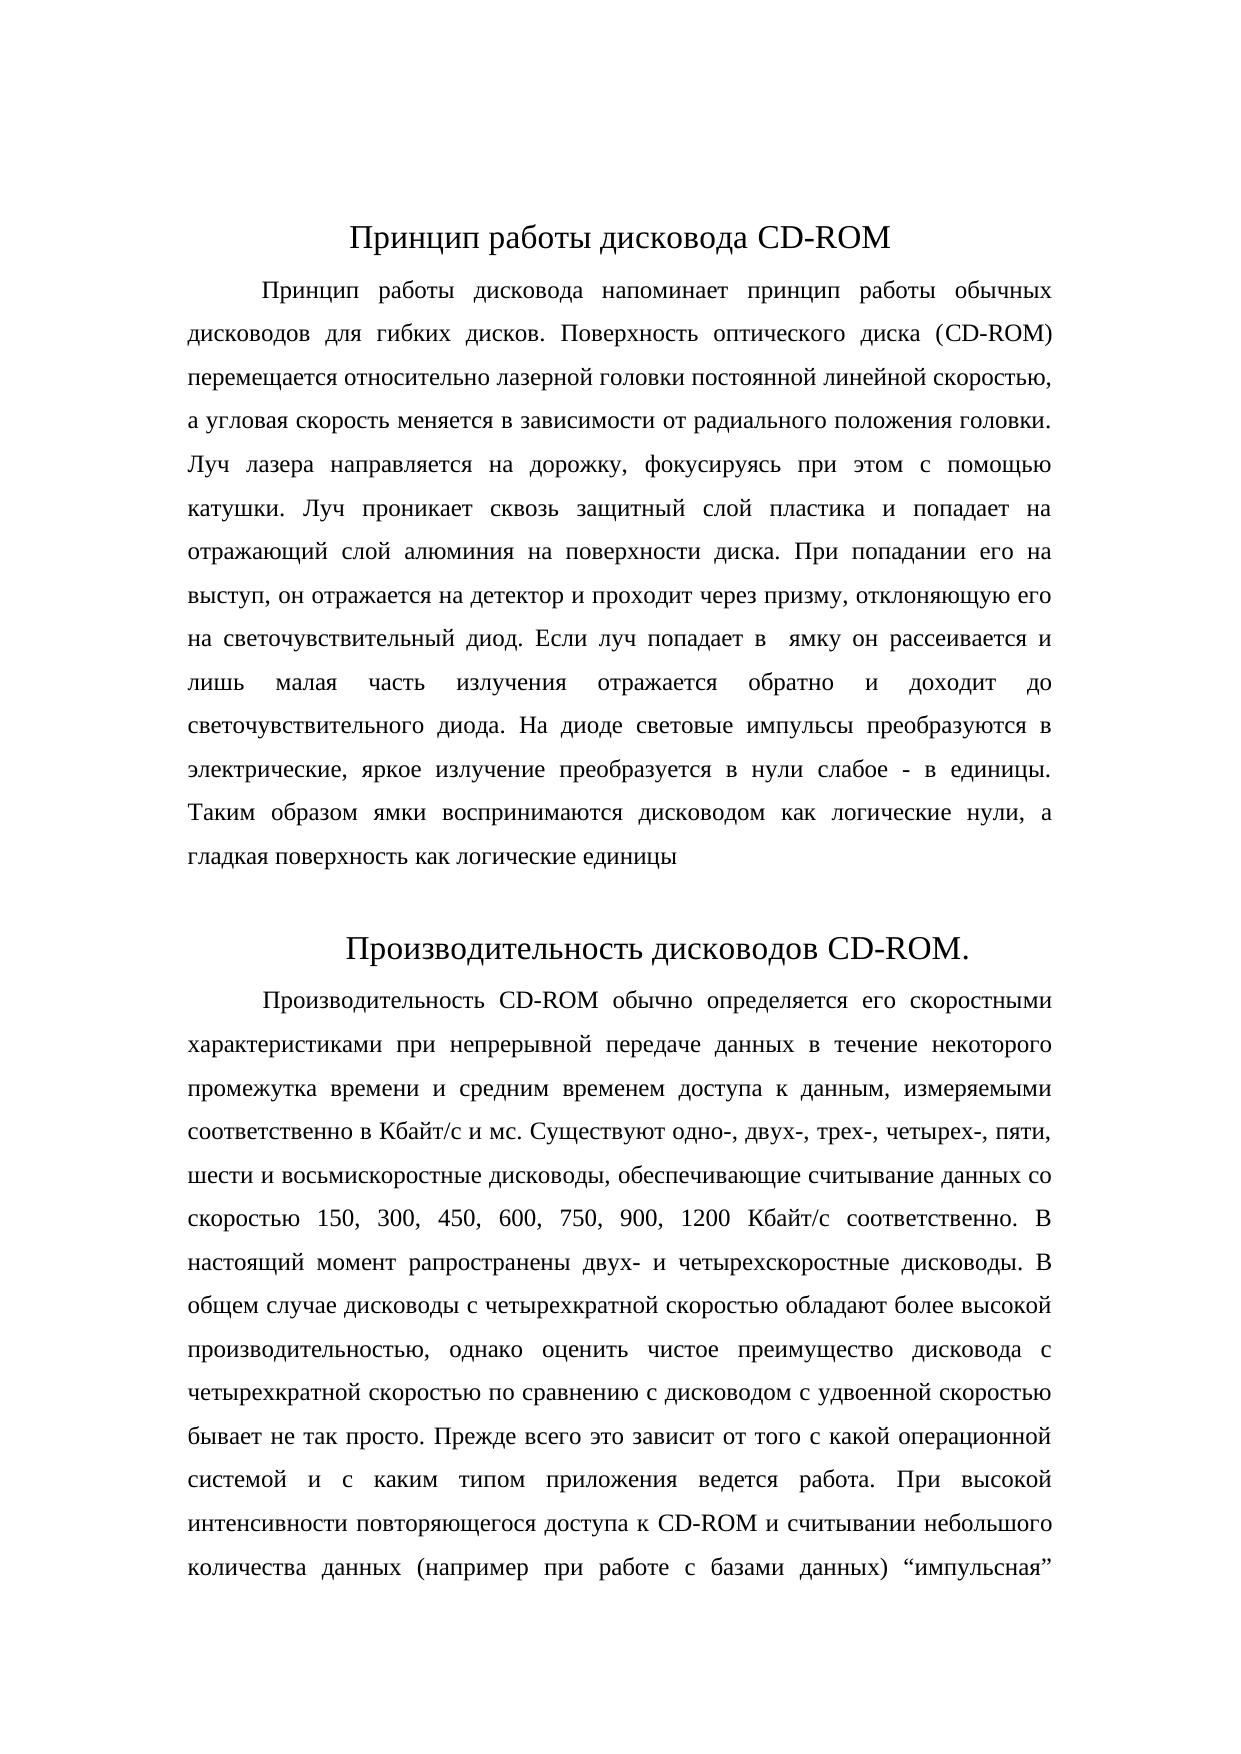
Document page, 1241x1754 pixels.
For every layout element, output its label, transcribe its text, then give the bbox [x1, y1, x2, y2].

text Принцип работы дисковода CD-ROM [187, 217, 1053, 256]
text Производительность дисководов CD-ROM. [187, 928, 1053, 966]
text Принцип работы дисковода напоминает принцип работы обычных дисководов для гибких дисков. Поверхность оптического диска (CD-ROM) перемещается относительно лазерной головки постоянной линейной скоростью, а угловая скорость меняется в зависимости от радиального положения головки. Луч лазера направляется на дорожку, фокусируясь при этом с помощью катушки. Луч проникает сквозь защитный слой пластика и попадает на отражающий слой алюминия на поверхности диска. При попадании его на выступ, он отражается на детектор и проходит через призму, отклоняющую его на светочувствительный диод. Если луч попадает в ямку он рассеивается и лишь малая часть излучения отражается обратно и доходит до светочувствительного диода. На диоде световые импульсы преобразуются в электрические, яркое излучение преобразуется в нули слабое - в единицы. Таким образом ямки воспринимаются дисководом как логические нули, а гладкая поверхность как логические единицы [187, 275, 1053, 870]
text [187, 985, 1053, 1581]
